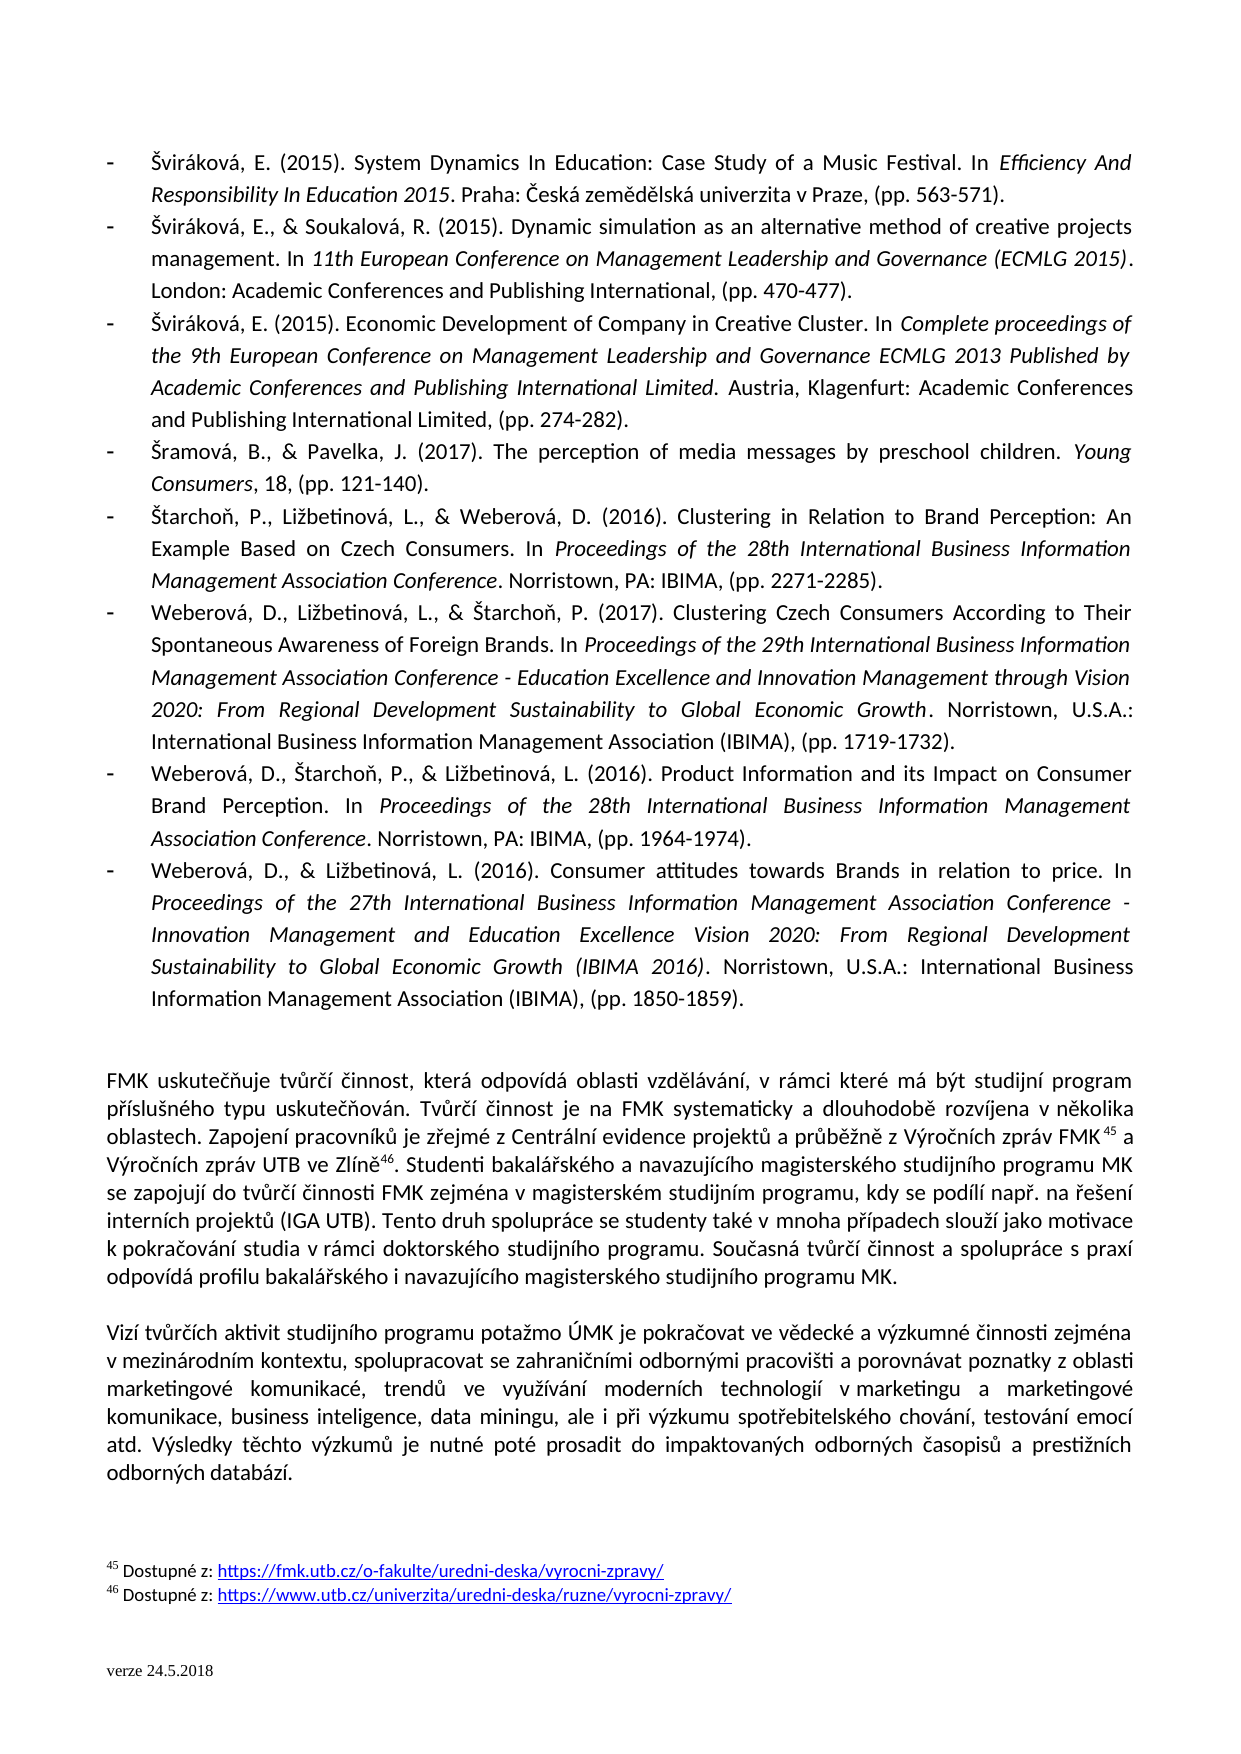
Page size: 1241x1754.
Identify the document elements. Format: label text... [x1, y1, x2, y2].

list Weberová, D., & Ližbetinová, L. (2016). Consumer attitudes towards Brands in relation to price. In Proceedings of the 27th International Business Information Management Association Conference - Innovation Management and Education Excellence Vision 2020: From Regional Development Sustainability to Global Economic Growth (IBIMA 2016). Norristown, U.S.A.: International Business Information Management Association (IBIMA), (pp. 1850-1859). [106, 856, 1134, 1013]
list Šviráková, E. (2015). Economic Development of Company in Creative Cluster. In Complete proceedings of the 9th European Conference on Management Leadership and Governance ECMLG 2013 Published by Academic Conferences and Publishing International Limited. Austria, Klagenfurt: Academic Conferences and Publishing International Limited, (pp. 274-282). [106, 309, 1134, 433]
list Weberová, D., Ližbetinová, L., & Štarchoň, P. (2017). Clustering Czech Consumers According to Their Spontaneous Awareness of Foreign Brands. In Proceedings of the 29th International Business Information Management Association Conference - Education Excellence and Innovation Management through Vision 2020: From Regional Development Sustainability to Global Economic Growth. Norristown, U.S.A.: International Business Information Management Association (IBIMA), (pp. 1719-1732). [106, 598, 1134, 755]
text FMK uskutečňuje tvůrčí činnost, která odpovídá oblasti vzdělávání, v rámci které má být studijní program příslušného typu uskutečňován. Tvůrčí činnost je na FMK systematicky a dlouhodobě rozvíjena v několika oblastech. Zapojení pracovníků je zřejmé z Centrální evidence projektů a průběžně z Výročních zpráv FMK a Výročních zpráv UTB ve Zlíně. Studenti bakalářského a navazujícího magisterského studijního programu MK se zapojují do tvůrčí činnosti FMK zejména v magisterském studijním programu, kdy se podílí např. na řešení interních projektů (IGA UTB). Tento druh spolupráce se studenty také v mnoha případech slouží jako motivace k pokračování studia v rámci doktorského studijního programu. Současná tvůrčí činnost a spolupráce s praxí odpovídá profilu bakalářského i navazujícího magisterského studijního programu MK. [106, 1066, 1134, 1290]
list Šviráková, E., & Soukalová, R. (2015). Dynamic simulation as an alternative method of creative projects management. In 11th European Conference on Management Leadership and Governance (ECMLG 2015). London: Academic Conferences and Publishing International, (pp. 470-477). [106, 212, 1134, 304]
list Šramová, B., & Pavelka, J. (2017). The perception of media messages by preschool children. Young Consumers, 18, (pp. 121-140). [106, 437, 1134, 498]
text Vizí tvůrčích aktivit studijního programu potažmo ÚMK je pokračovat ve vědecké a výzkumné činnosti zejména v mezinárodním kontextu, spolupracovat se zahraničními odbornými pracovišti a porovnávat poznatky z oblasti marketingové komunikacé, trendů ve využívání moderních technologií v marketingu a marketingové komunikace, business inteligence, data miningu, ale i při výzkumu spotřebitelského chování, testování emocí atd. Výsledky těchto výzkumů je nutné poté prosadit do impaktovaných odborných časopisů a prestižních odborných databází. [106, 1318, 1133, 1487]
list Weberová, D., Štarchoň, P., & Ližbetinová, L. (2016). Product Information and its Impact on Consumer Brand Perception. In Proceedings of the 28th International Business Information Management Association Conference. Norristown, PA: IBIMA, (pp. 1964-1974). [106, 759, 1134, 852]
list Šviráková, E. (2015). System Dynamics In Education: Case Study of a Music Festival. In Efficiency And Responsibility In Education 2015. Praha: Česká zemědělská univerzita v Praze, (pp. 563-571). [106, 148, 1134, 208]
list Štarchoň, P., Ližbetinová, L., & Weberová, D. (2016). Clustering in Relation to Brand Perception: An Example Based on Czech Consumers. In Proceedings of the 28th International Business Information Management Association Conference. Norristown, PA: IBIMA, (pp. 2271-2285). [106, 502, 1134, 594]
